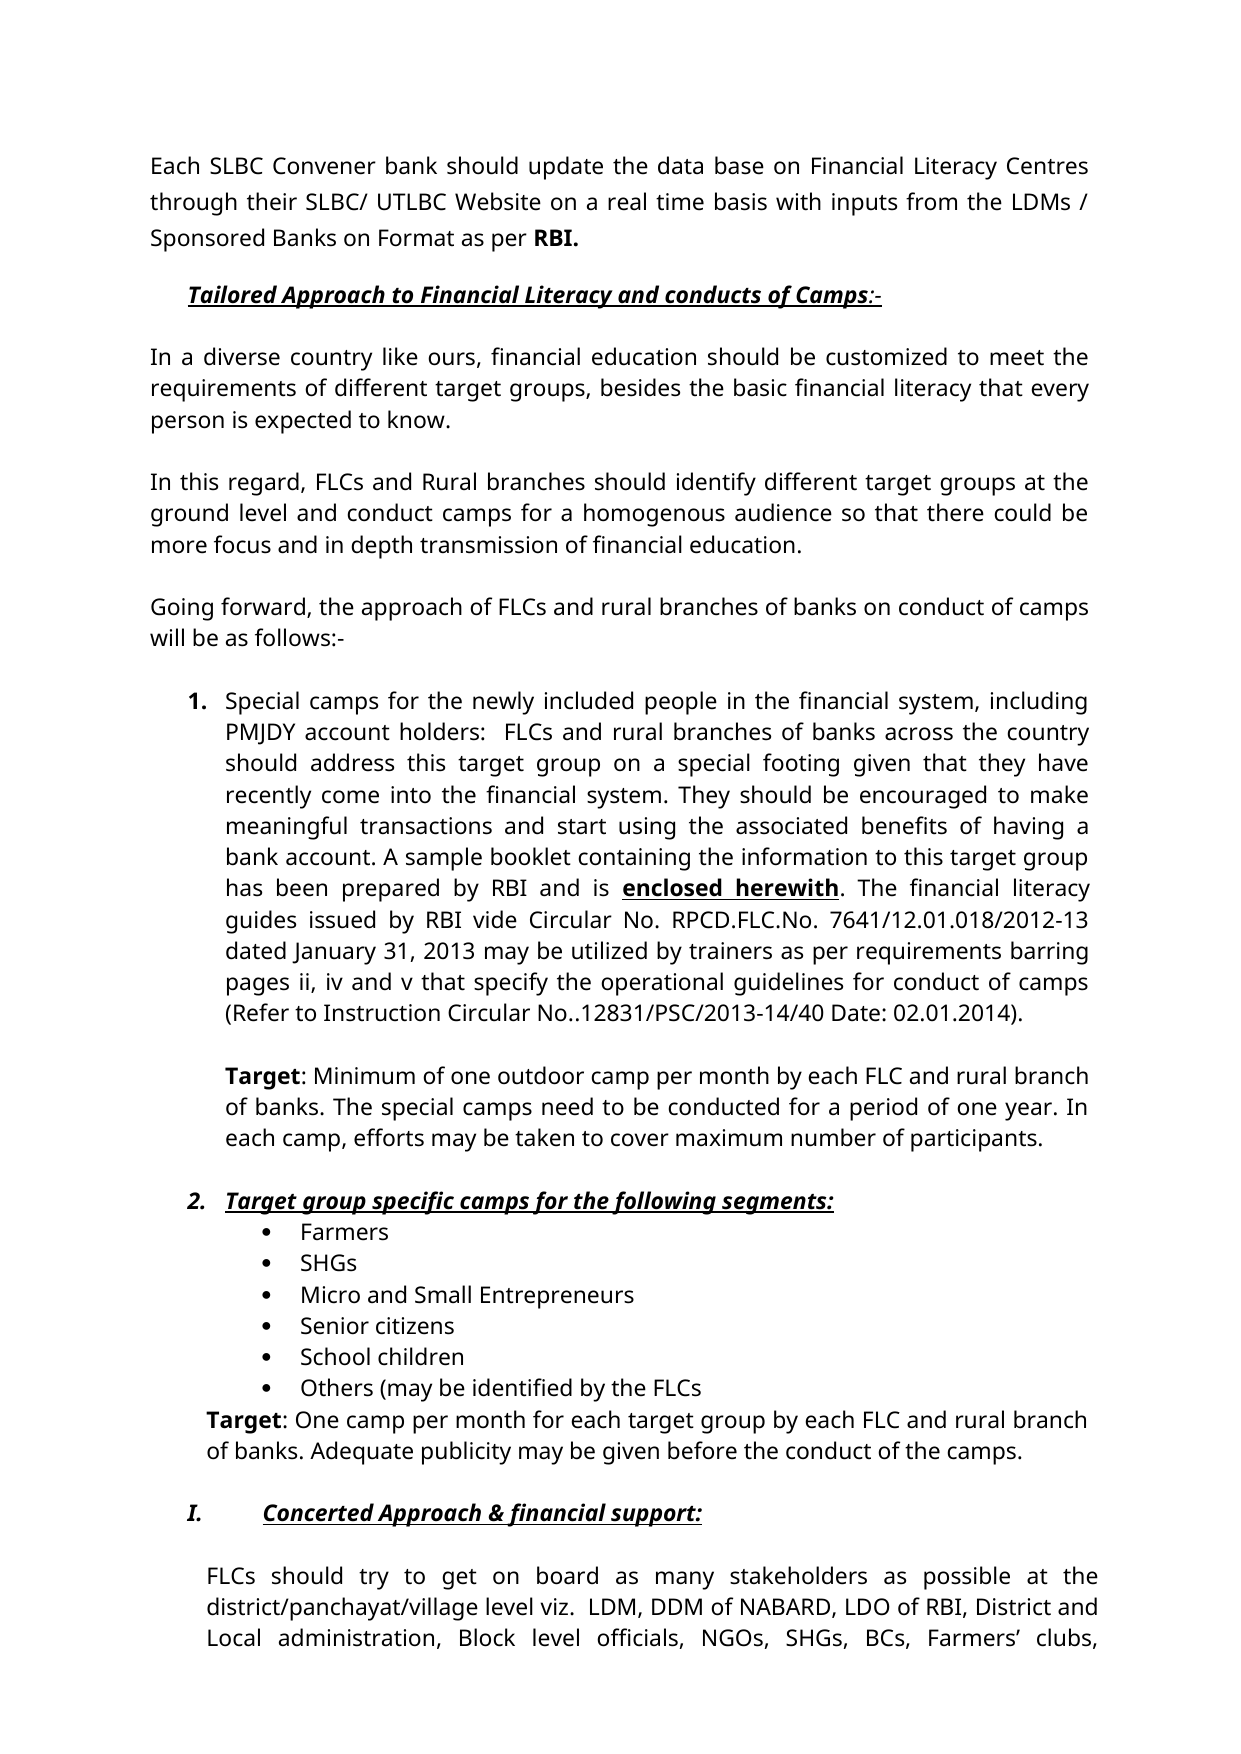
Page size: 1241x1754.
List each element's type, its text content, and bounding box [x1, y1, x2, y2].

list School children [262, 1341, 1090, 1372]
text Going forward, the approach of FLCs and rural branches of banks on conduct of camps will be as follows:- [150, 591, 1090, 654]
list Target group specific camps for the following segments: [187, 1185, 1090, 1216]
text Target: One camp per month for each target group by each FLC and rural branch of banks. Adequate publicity may be given before the conduct of the camps. [206, 1404, 1090, 1466]
list Concerted Approach & financial support: [187, 1497, 1034, 1529]
list SHGs [262, 1247, 1090, 1279]
list Micro and Small Entrepreneurs [262, 1279, 1090, 1310]
list Special camps for the newly included people in the financial system, including PMJDY account holders: FLCs and rural branches of banks across the country should address this target group on a special footing given that they have recently come into the financial system. They should be encouraged to make meaningful transactions and start using the associated benefits of having a bank account. A sample booklet containing the information to this target group has been prepared by RBI and is enclosed herewith. The financial literacy guides issued by RBI vide Circular No. RPCD.FLC.No. 7641/12.01.018/2012-13 dated January 31, 2013 may be utilized by trainers as per requirements barring pages ii, iv and v that specify the operational guidelines for conduct of camps (Refer to Instruction Circular No..12831/PSC/2013-14/40 Date: 02.01.2014). [187, 685, 1090, 1029]
list Farmers [262, 1216, 1090, 1247]
text Target: Minimum of one outdoor camp per month by each FLC and rural branch of banks. The special camps need to be conducted for a period of one year. In each camp, efforts may be taken to cover maximum number of participants. [225, 1060, 1090, 1154]
text Tailored Approach to Financial Literacy and conducts of Camps:- [187, 279, 1034, 310]
text In this regard, FLCs and Rural branches should identify different target groups at the ground level and conduct camps for a homogenous audience so that there could be more focus and in depth transmission of financial education. [150, 466, 1090, 560]
text In a diverse country like ours, financial education should be customized to meet the requirements of different target groups, besides the basic financial literacy that every person is expected to know. [150, 341, 1090, 435]
list Others (may be identified by the FLCs [262, 1372, 1090, 1404]
text Each SLBC Convener bank should update the data base on Financial Literacy Centres through their SLBC/ UTLBC Website on a real time basis with inputs from the LDMs / Sponsored Banks on Format as per RBI. [150, 150, 1090, 253]
list Senior citizens [262, 1310, 1090, 1341]
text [206, 1560, 1099, 1654]
